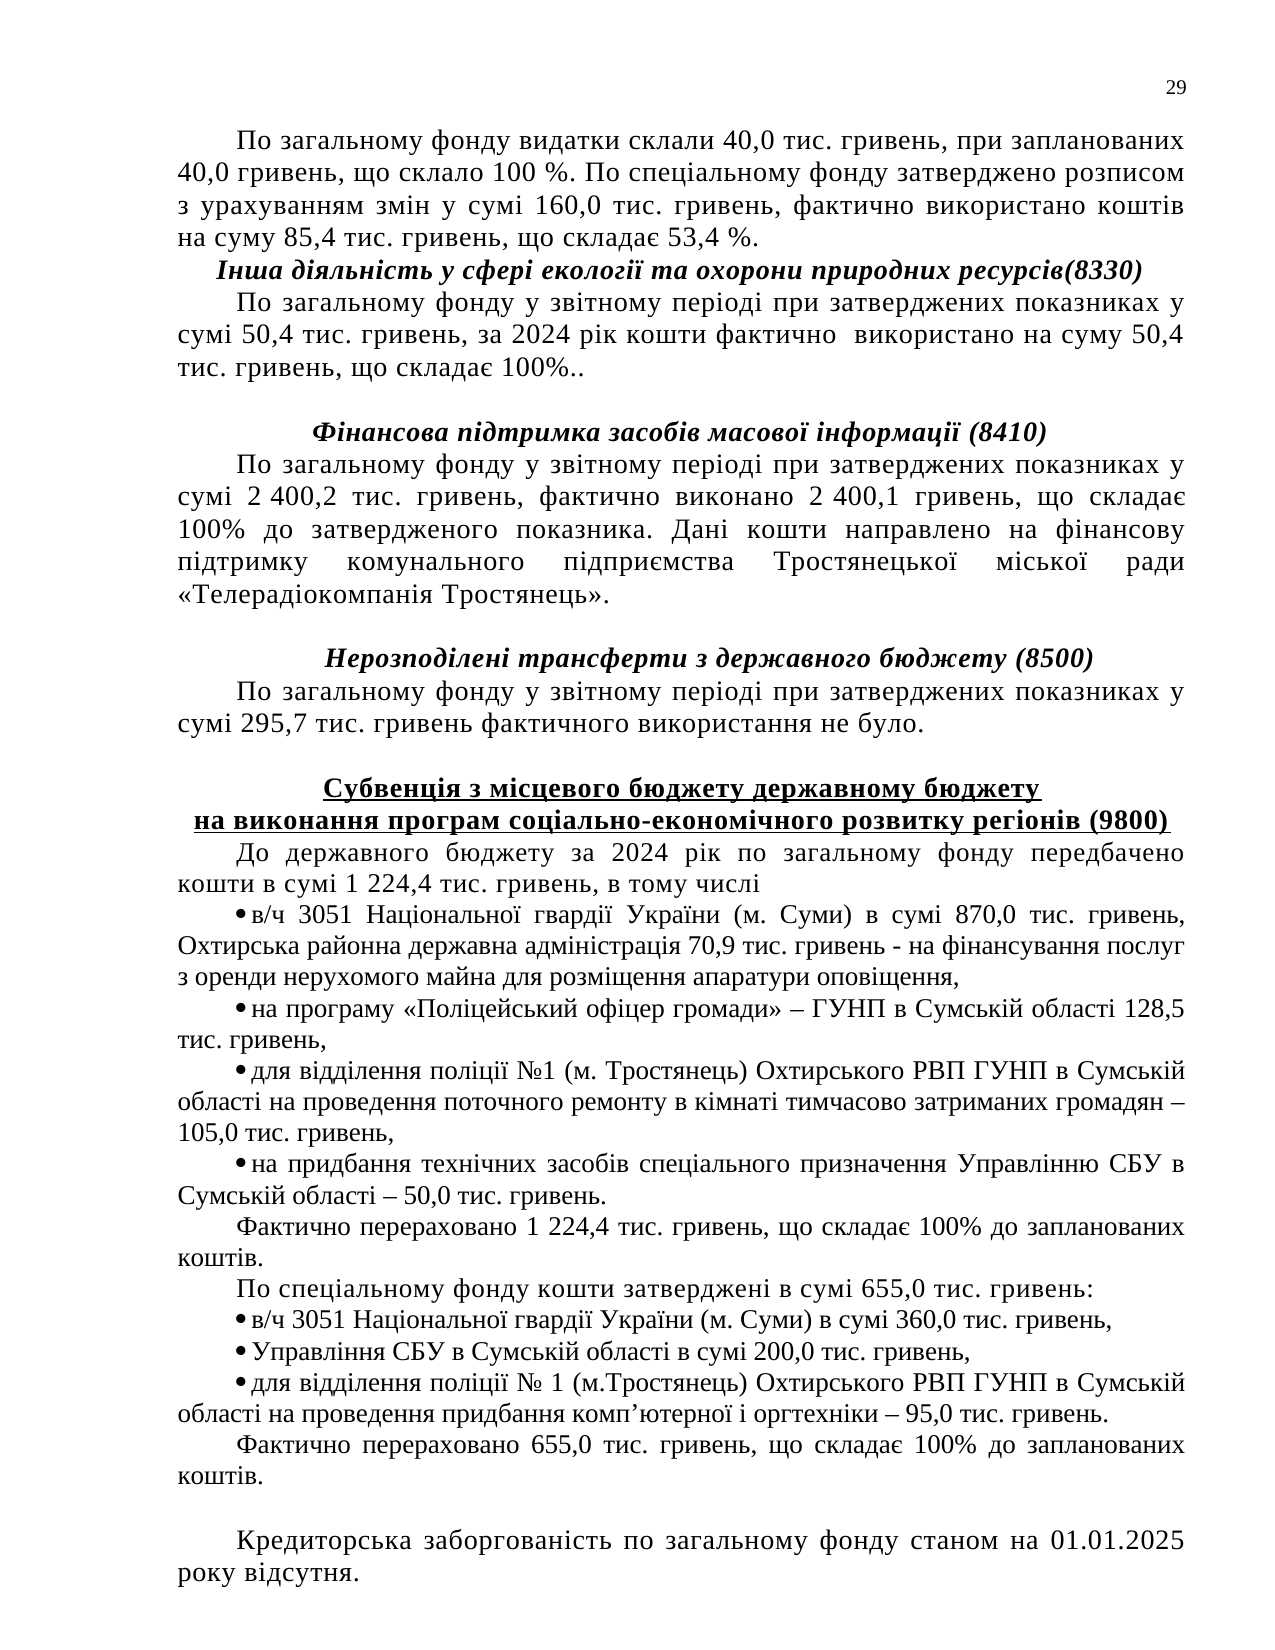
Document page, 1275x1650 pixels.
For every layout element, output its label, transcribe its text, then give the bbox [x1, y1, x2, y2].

text Кредиторська заборгованість по загальному фонду станом на 01.01.2025 року відсутня. [177, 1523, 1186, 1588]
text До державного бюджету за 2024 рік по загальному фонду передбачено кошти в сумі 1 224,4 тис. гривень, в тому числі [177, 836, 1186, 898]
text Фінансова підтримка засобів масової інформації (8410) [177, 415, 1186, 447]
list Фактично перераховано 655,0 тис. гривень, що складає 100% до запланованих коштів. [177, 1428, 1186, 1491]
text Субвенція з місцевого бюджету державному бюджету [177, 771, 1186, 803]
list на придбання технічних засобів спеціального призначення Управлінню СБУ в Сумській області – 50,0 тис. гривень. [177, 1148, 1186, 1210]
list Фактично перераховано 1 224,4 тис. гривень, що складає 100% до запланованих коштів. [177, 1210, 1186, 1272]
list в/ч 3051 Національної гвардії України (м. Суми) в сумі 360,0 тис. гривень, [177, 1303, 1186, 1335]
text По загальному фонду у звітному періоді при затверджених показниках у сумі 2 400,2 тис. гривень, фактично виконано 2 400,1 гривень, що складає 100% до затвердженого показника. Дані кошти направлено на фінансову підтримку комунального підприємства Тростянецької міської ради «Телерадіокомпанія Тростянець». [177, 447, 1186, 609]
list для відділення поліції № 1 (м.Тростянець) Охтирського РВП ГУНП в Сумській області на проведення придбання комп’ютерної і оргтехніки – 95,0 тис. гривень. [177, 1366, 1186, 1428]
text По загальному фонду видатки склали 40,0 тис. гривень, при запланованих 40,0 гривень, що склало 100 %. По спеціальному фонду затверджено розписом з урахуванням змін у сумі 160,0 тис. гривень, фактично використано коштів на суму 85,4 тис. гривень, що складає 53,4 %. [177, 123, 1186, 253]
list на програму «Поліцейський офіцер громади» – ГУНП в Сумській області 128,5 тис. гривень, [177, 992, 1186, 1054]
text Нерозподілені трансферти з державного бюджету (8500) [177, 641, 1186, 674]
text Інша діяльність у сфері екології та охорони природних ресурсів(8330) [177, 253, 1186, 285]
text По загальному фонду у звітному періоді при затверджених показниках у сумі 295,7 тис. гривень фактичного використання не було. [177, 674, 1186, 739]
text По спеціальному фонду кошти затверджені в сумі 655,0 тис. гривень: [177, 1272, 1186, 1303]
list для відділення поліції №1 (м. Тростянець) Охтирського РВП ГУНП в Сумській області на проведення поточного ремонту в кімнаті тимчасово затриманих громадян – 105,0 тис. гривень, [177, 1054, 1186, 1148]
list в/ч 3051 Національної гвардії України (м. Суми) в сумі 870,0 тис. гривень, Охтирська районна державна адміністрація 70,9 тис. гривень - на фінансування послуг з оренди нерухомого майна для розміщення апаратури оповіщення, [177, 898, 1186, 992]
text По загальному фонду у звітному періоді при затверджених показниках у сумі 50,4 тис. гривень, за 2024 рік кошти фактично використано на суму 50,4 тис. гривень, що складає 100%.. [177, 285, 1186, 382]
list Управління СБУ в Сумській області в сумі 200,0 тис. гривень, [177, 1335, 1186, 1366]
text на виконання програм соціально-економічного розвитку регіонів (9800) [177, 803, 1186, 836]
